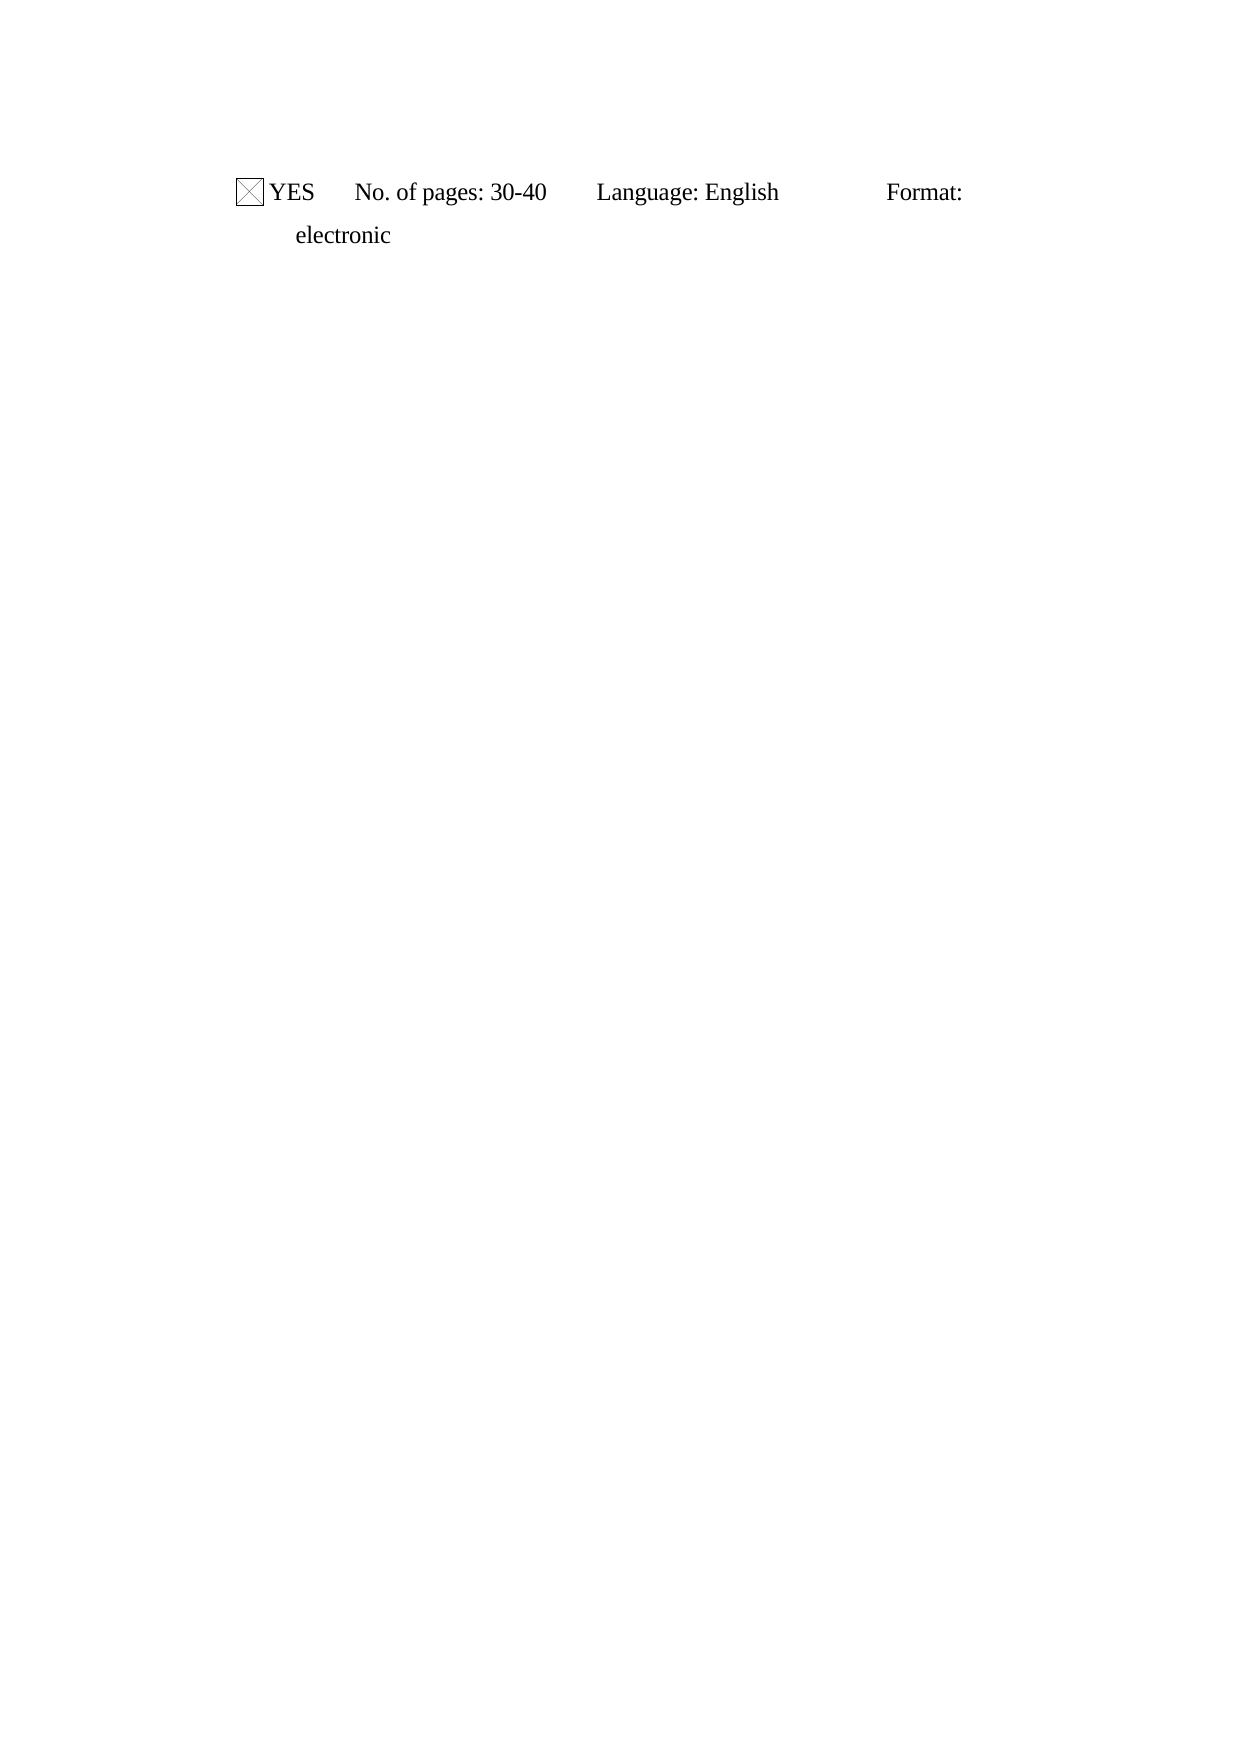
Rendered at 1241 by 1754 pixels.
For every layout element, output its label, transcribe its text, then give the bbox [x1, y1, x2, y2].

text YES No. of pages: 30-40 Language: English Format: electronic [235, 177, 1051, 249]
